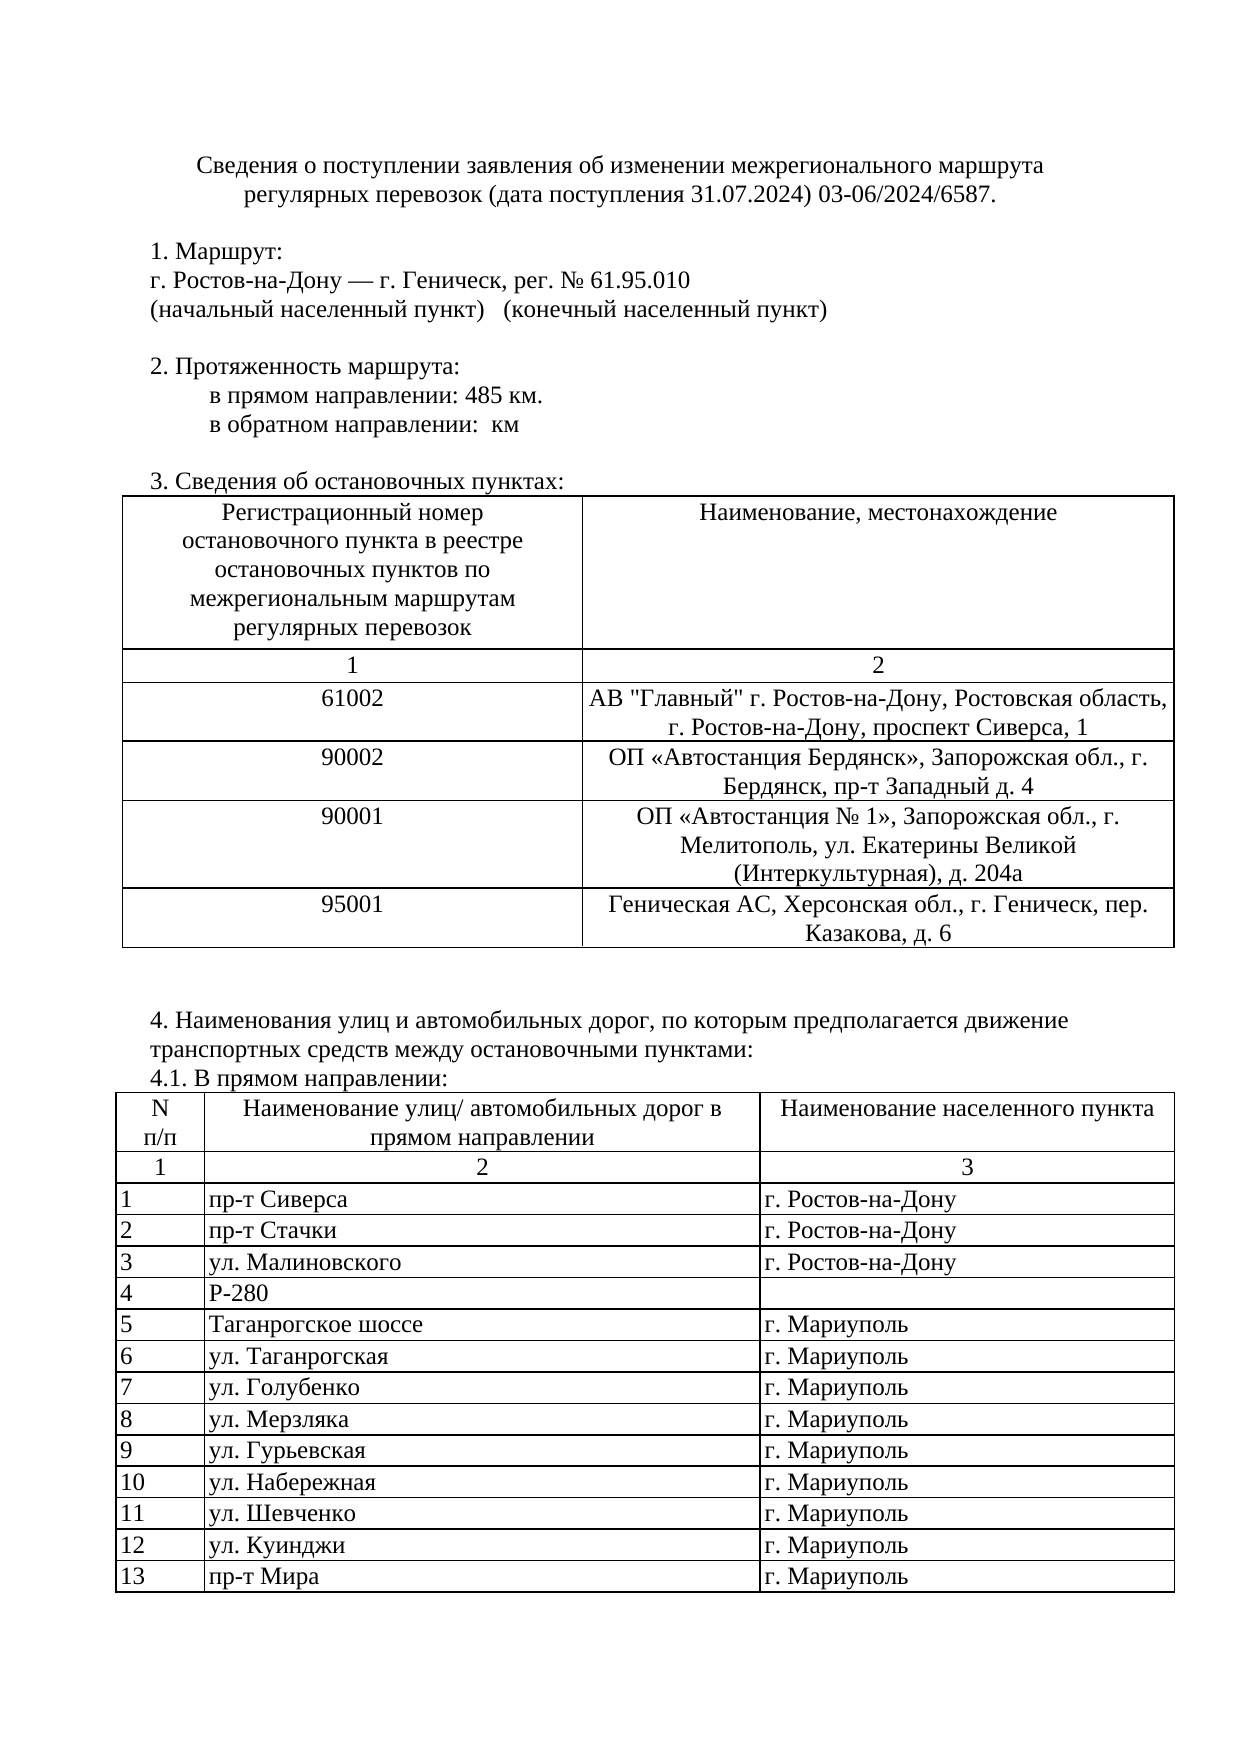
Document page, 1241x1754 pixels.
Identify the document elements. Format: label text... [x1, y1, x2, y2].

table_cell 13 [117, 1561, 204, 1591]
table_cell 3 [761, 1152, 1174, 1182]
table_cell пр-т Мира [205, 1561, 759, 1591]
table_cell ул. Мерзляка [205, 1404, 759, 1434]
table_header Наименование улиц/ автомобильных дорог в прямом направлении [205, 1093, 759, 1151]
table_cell 3 [117, 1247, 204, 1277]
table_cell 5 [117, 1310, 204, 1339]
text (начальный населенный пункт) (конечный населенный пункт) [150, 294, 1090, 322]
table_cell Таганрогское шоссе [205, 1310, 759, 1339]
table_cell г. Мариуполь [761, 1404, 1174, 1434]
table_cell г. Мариуполь [761, 1310, 1174, 1339]
table_cell ул. Гурьевская [205, 1436, 759, 1465]
table_cell 8 [117, 1404, 204, 1434]
table_header N п/п [117, 1093, 204, 1151]
table_cell 95001 [123, 889, 582, 946]
table_cell ул. Таганрогская [205, 1341, 759, 1371]
table_cell 4 [117, 1278, 204, 1308]
table_cell г. Мариуполь [761, 1561, 1174, 1591]
table_cell 1 [117, 1152, 204, 1182]
table_cell пр-т Сиверса [205, 1184, 759, 1214]
table_cell 10 [117, 1467, 204, 1497]
table_cell ул. Шевченко [205, 1498, 759, 1528]
table_cell г. Мариуполь [761, 1498, 1174, 1528]
table_cell 2 [205, 1152, 759, 1182]
table_cell Геническая АС, Херсонская обл., г. Геническ, пер. Казакова, д. 6 [583, 889, 1173, 946]
text в обратном направлении: км [150, 409, 1090, 437]
text 2. Протяженность маршрута: [150, 351, 1090, 380]
table_header Наименование населенного пункта [761, 1093, 1174, 1151]
table_cell г. Мариуполь [761, 1530, 1174, 1560]
table_header Регистрационный номер остановочного пункта в реестре остановочных пунктов по межрегиональным маршрутам регулярных перевозок [123, 497, 582, 648]
table_cell 61002 [123, 683, 582, 740]
table_cell 90002 [123, 742, 582, 799]
table_cell 12 [117, 1530, 204, 1560]
table_header Наименование, местонахождение [583, 497, 1173, 648]
text г. Ростов-на-Дону — г. Геническ, рег. № 61.95.010 [150, 265, 1090, 294]
table_cell г. Мариуполь [761, 1436, 1174, 1465]
table_cell 6 [117, 1341, 204, 1371]
table_cell ул. Голубенко [205, 1373, 759, 1402]
text 4. Наименования улиц и автомобильных дорог, по которым предполагается движение транспортных средств между остановочными пунктами: [150, 1005, 1090, 1063]
table_cell Р-280 [205, 1278, 759, 1308]
table_cell 2 [583, 650, 1173, 681]
text Сведения о поступлении заявления об изменении межрегионального маршрута регулярных перевозок (дата поступления 31.07.2024) 03-06/2024/6587. [150, 150, 1090, 207]
table_cell 90001 [123, 801, 582, 887]
table_cell г. Ростов-на-Дону [761, 1247, 1174, 1277]
table_cell ул. Малиновского [205, 1247, 759, 1277]
table_cell ОП «Автостанция № 1», Запорожская обл., г. Мелитополь, ул. Екатерины Великой (Интеркультурная), д. 204а [583, 801, 1173, 887]
table_cell г. Мариуполь [761, 1341, 1174, 1371]
text 4.1. В прямом направлении: [150, 1063, 1090, 1092]
text 3. Сведения об остановочных пунктах: [150, 466, 1090, 495]
text в прямом направлении: 485 км. [150, 380, 1090, 409]
table_cell пр-т Стачки [205, 1215, 759, 1245]
table_cell 2 [117, 1215, 204, 1245]
table_cell ул. Куинджи [205, 1530, 759, 1560]
table_cell [761, 1278, 1174, 1308]
table_cell г. Мариуполь [761, 1373, 1174, 1402]
table_cell г. Ростов-на-Дону [761, 1184, 1174, 1214]
table_cell 11 [117, 1498, 204, 1528]
table_cell 7 [117, 1373, 204, 1402]
table_cell АВ "Главный" г. Ростов-на-Дону, Ростовская область, г. Ростов-на-Дону, проспект Сиверса, 1 [583, 683, 1173, 740]
table_cell 9 [117, 1436, 204, 1465]
text 1. Маршрут: [150, 236, 1090, 265]
table_cell г. Мариуполь [761, 1467, 1174, 1497]
table_cell 1 [123, 650, 582, 681]
table_cell г. Ростов-на-Дону [761, 1215, 1174, 1245]
table_cell ОП «Автостанция Бердянск», Запорожская обл., г. Бердянск, пр-т Западный д. 4 [583, 742, 1173, 799]
table_cell ул. Набережная [205, 1467, 759, 1497]
table_cell 1 [117, 1184, 204, 1214]
